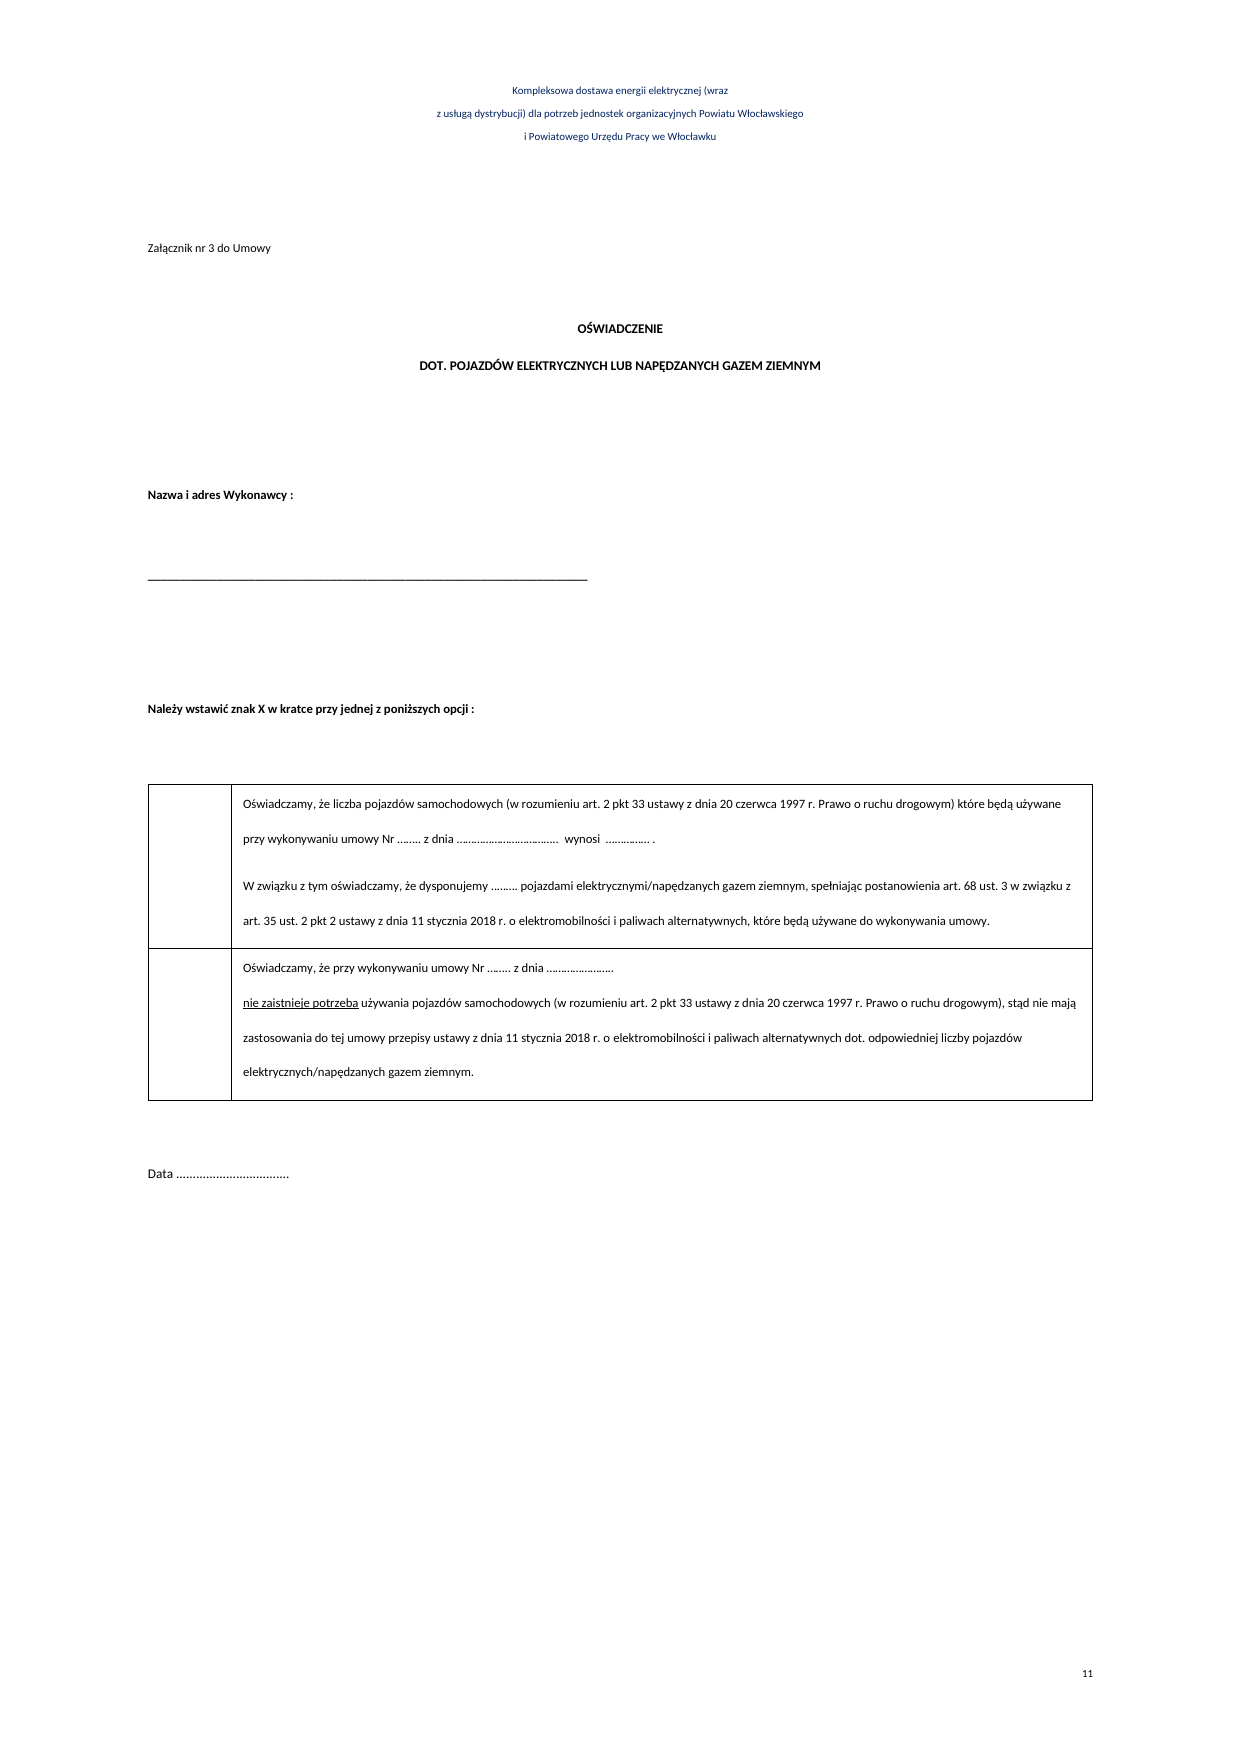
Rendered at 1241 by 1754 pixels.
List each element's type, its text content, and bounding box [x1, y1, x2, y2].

table_header [149, 785, 231, 948]
text DOT. POJAZDÓW ELEKTRYCZNYCH LUB NAPĘDZANYCH GAZEM ZIEMNYM [148, 345, 1093, 373]
table_header Oświadczamy, że liczba pojazdów samochodowych (w rozumieniu art. 2 pkt 33 ustawy z dnia 20 czerwca 1997 r. Prawo o ruchu drogowym) które będą używane przy wykonywaniu umowy Nr …….. z dnia …………………………….. wynosi …………… . W związku z tym oświadczamy, że dysponujemy ..……. pojazdami elektrycznymi/napędzanych gazem ziemnym, spełniając postanowienia art. 68 ust. 3 w związku z art. 35 ust. 2 pkt 2 ustawy z dnia 11 stycznia 2018 r. o elektromobilności i paliwach alternatywnych, które będą używane do wykonywania umowy. [232, 785, 1092, 948]
text Załącznik nr 3 do Umowy [148, 230, 1093, 255]
text ______________________________________________________________________ [148, 556, 1093, 582]
text OŚWIADCZENIE [148, 309, 1093, 337]
text Data .................................. [148, 1154, 1093, 1182]
text Należy wstawić znak X w kratce przy jednej z poniższych opcji : [148, 690, 1093, 717]
text Nazwa i adres Wykonawcy : [148, 476, 1093, 502]
table_cell [149, 949, 231, 1100]
table_cell Oświadczamy, że przy wykonywaniu umowy Nr …….. z dnia ………………….. nie zaistnieje potrzeba używania pojazdów samochodowych (w rozumieniu art. 2 pkt 33 ustawy z dnia 20 czerwca 1997 r. Prawo o ruchu drogowym), stąd nie mają zastosowania do tej umowy przepisy ustawy z dnia 11 stycznia 2018 r. o elektromobilności i paliwach alternatywnych dot. odpowiedniej liczby pojazdów elektrycznych/napędzanych gazem ziemnym. [232, 949, 1092, 1100]
